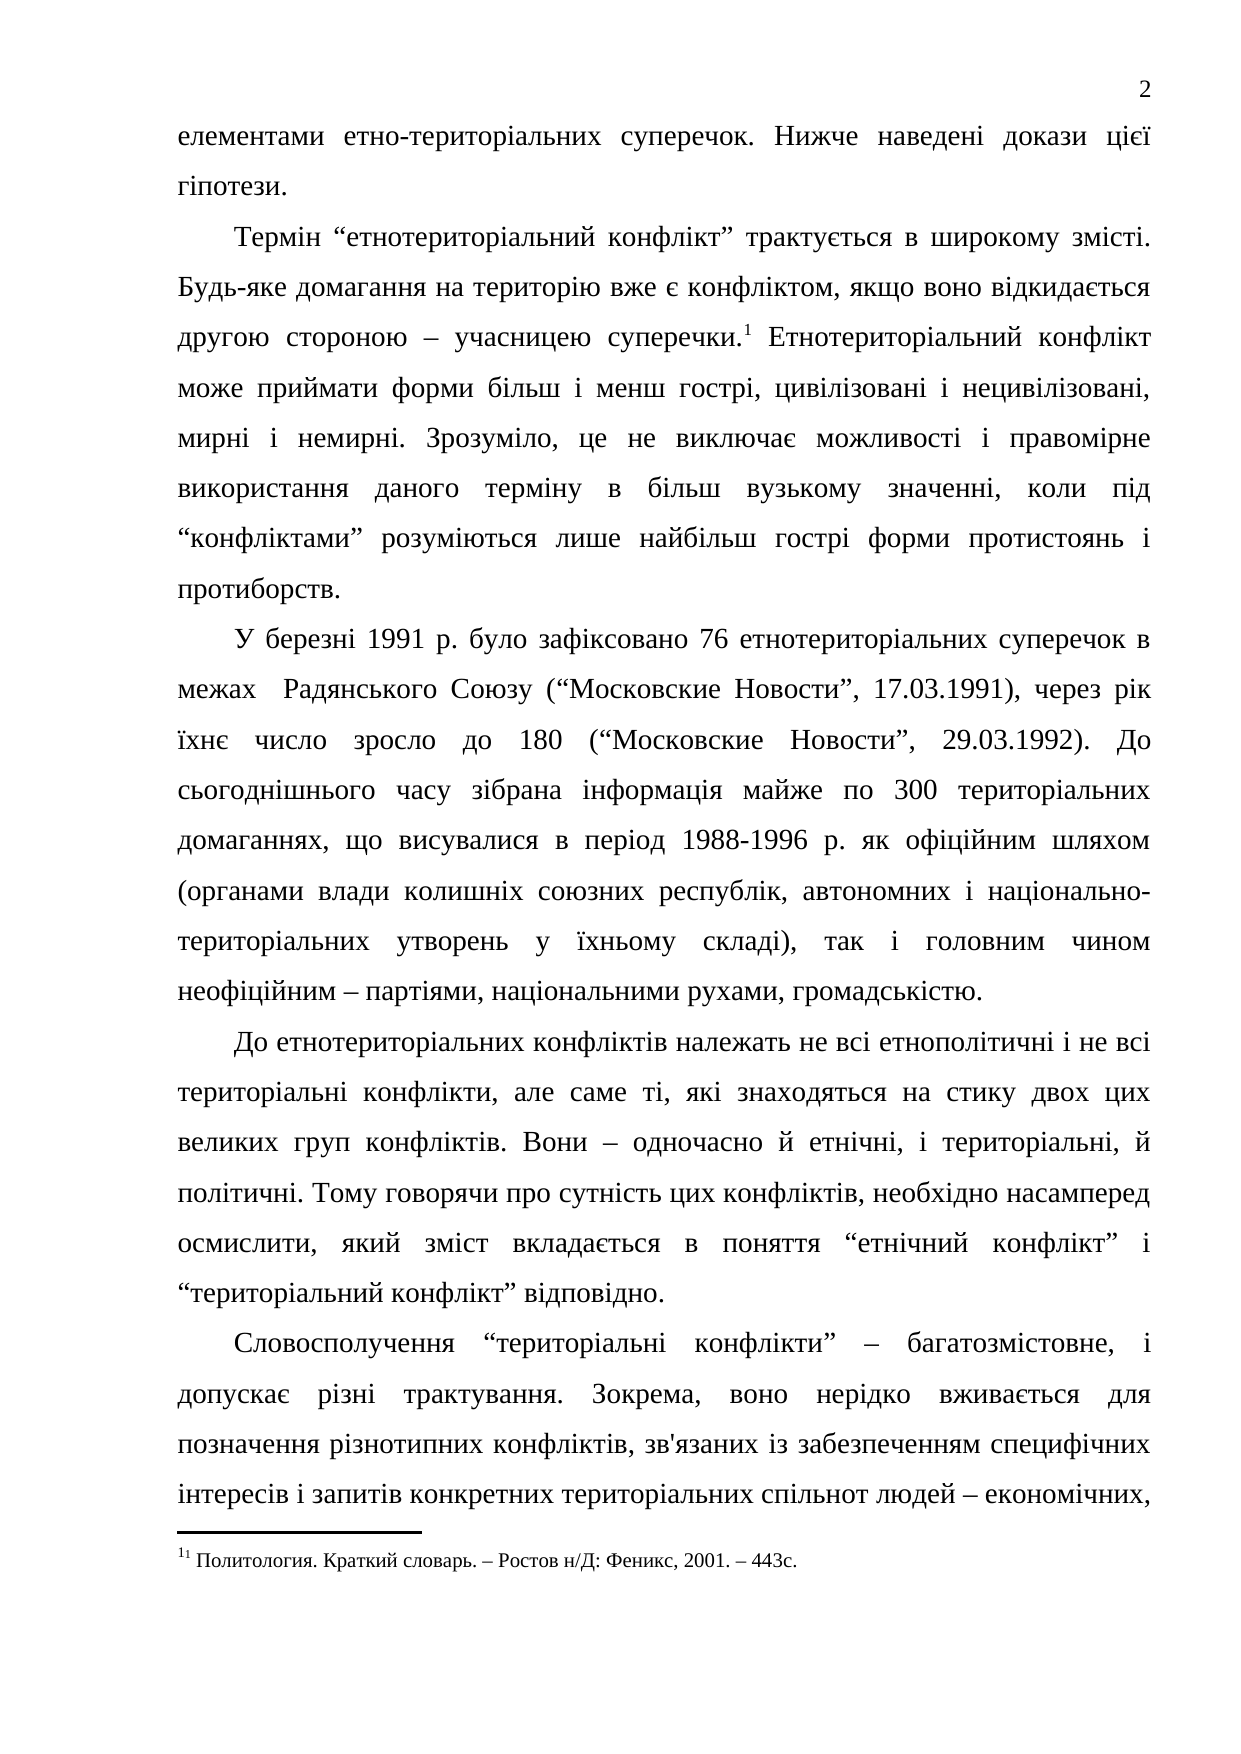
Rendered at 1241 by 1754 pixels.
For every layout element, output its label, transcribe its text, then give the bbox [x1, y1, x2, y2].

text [177, 118, 1152, 202]
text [177, 1326, 1152, 1510]
text До етнотериторіальних конфліктів належать не всі етнополітичні і не всі територіальні конфлікти, але саме ті, які знаходяться на стику двох цих великих груп конфліктів. Вони – одночасно й етнічні, і територіальні, й політичні. Тому говорячи про сутність цих конфліктів, необхідно насамперед осмислити, який зміст вкладається в поняття “етнічний конфлікт” і “територіальний конфлікт” відповідно. [177, 1024, 1152, 1309]
text У березні 1991 р. було зафіксовано 76 етнотериторіальних суперечок в межах Радянського Союзу (“Московские Новости”, 17.03.1991), через рік їхнє число зросло до 180 (“Московские Новости”, 29.03.1992). До сьогоднішнього часу зібрана інформація майже по 300 територіальних домаганнях, що висувалися в період 1988-1996 р. як офіційним шляхом (органами влади колишніх союзних республік, автономних і національно-територіальних утворень у їхньому складі), так і головним чином неофіційним – партіями, національними рухами, громадськістю. [177, 621, 1152, 1007]
text Термін “етнотериторіальний конфлікт” трактується в широкому змісті. Будь-яке домагання на територію вже є конфліктом, якщо воно відкидається другою стороною – учасницею суперечки.1 Етнотериторіальний конфлікт може приймати форми більш і менш гострі, цивілізовані і нецивілізовані, мирні і немирні. Зрозуміло, це не виключає можливості і правомірне використання даного терміну в більш вузькому значенні, коли під “конфліктами” розуміються лише найбільш гострі форми протистоянь і протиборств. [177, 219, 1152, 604]
